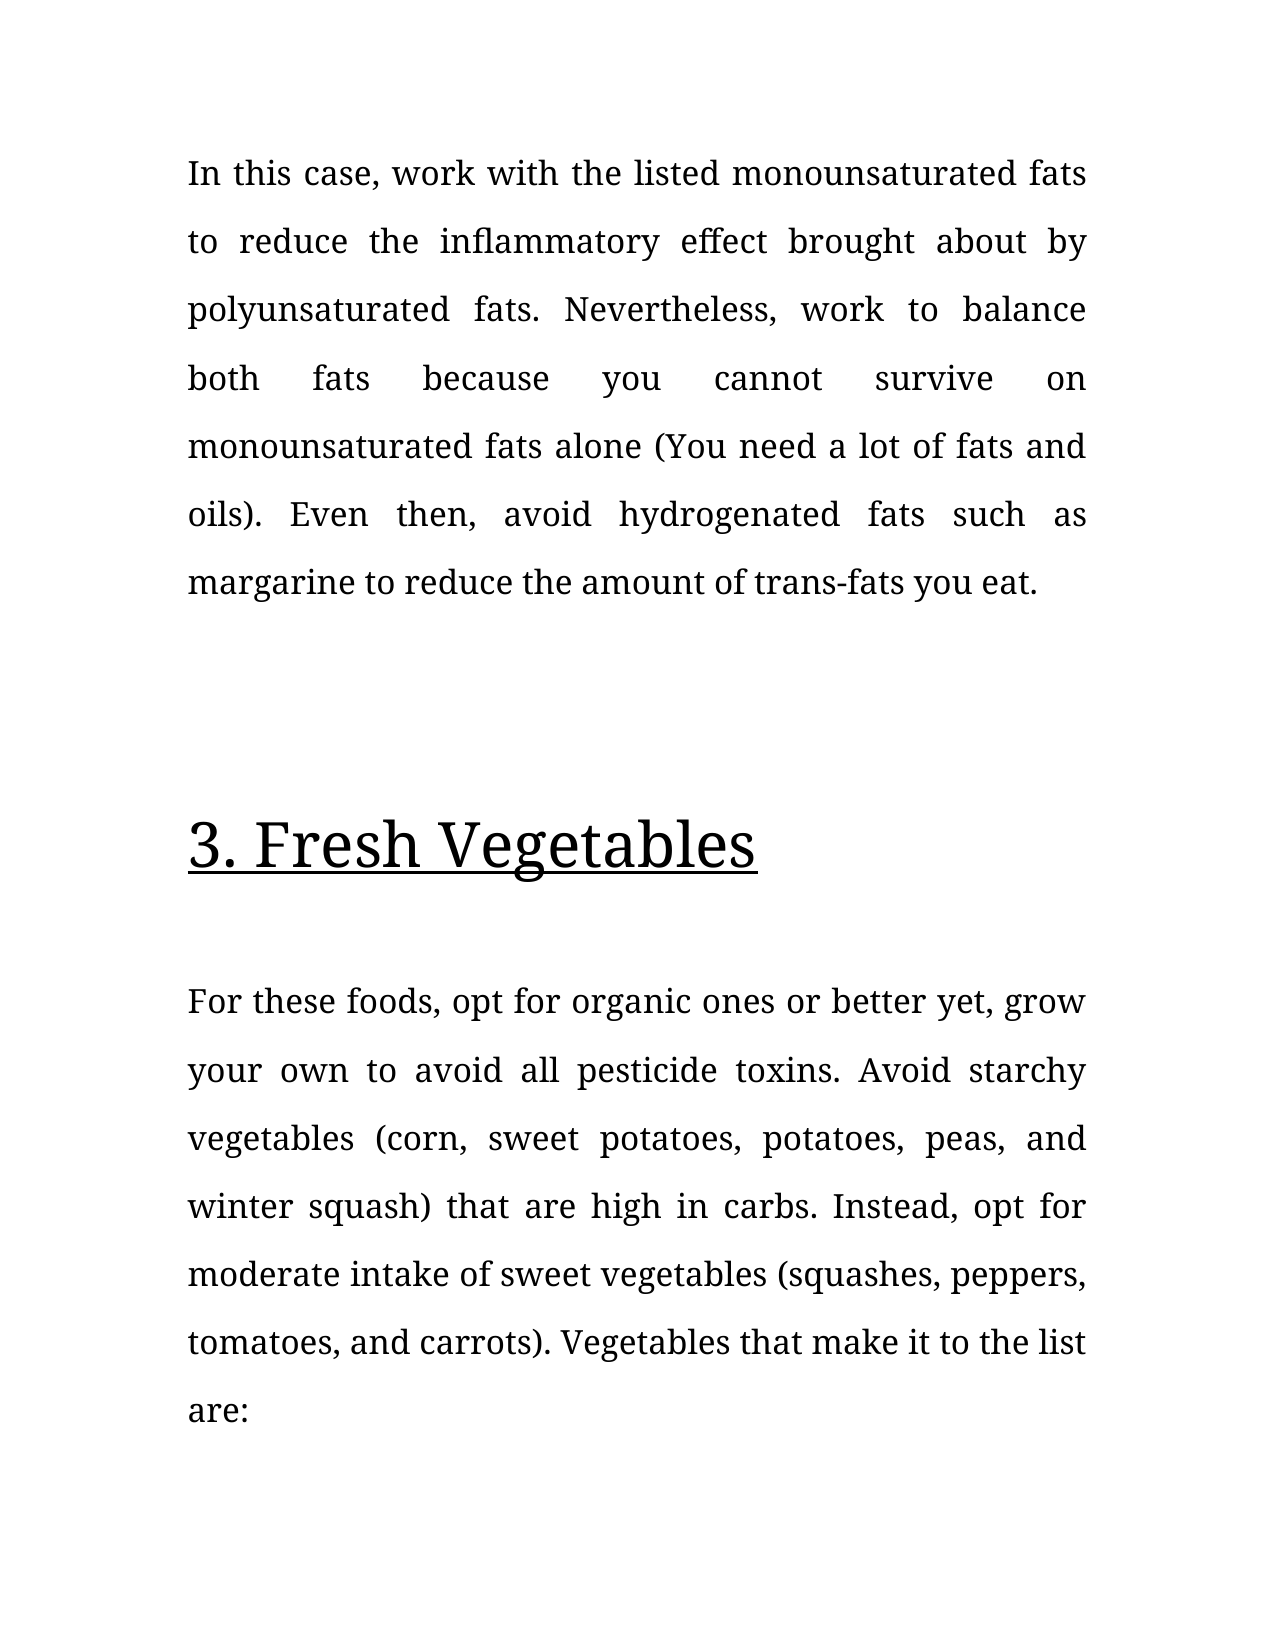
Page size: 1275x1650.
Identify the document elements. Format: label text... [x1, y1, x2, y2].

subtitle 3. Fresh Vegetables [187, 801, 1087, 886]
text For these foods, opt for organic ones or better yet, grow your own to avoid all pesticide toxins. Avoid starchy vegetables (corn, sweet potatoes, potatoes, peas, and winter squash) that are high in carbs. Instead, opt for moderate intake of sweet vegetables (squashes, peppers, tomatoes, and carrots). Vegetables that make it to the list are: [187, 978, 1087, 1432]
text In this case, work with the listed monounsaturated fats to reduce the inflammatory effect brought about by polyunsaturated fats. Nevertheless, work to balance both fats because you cannot survive on monounsaturated fats alone (You need a lot of fats and oils). Even then, avoid hydrogenated fats such as margarine to reduce the amount of trans-fats you eat. [187, 150, 1087, 604]
